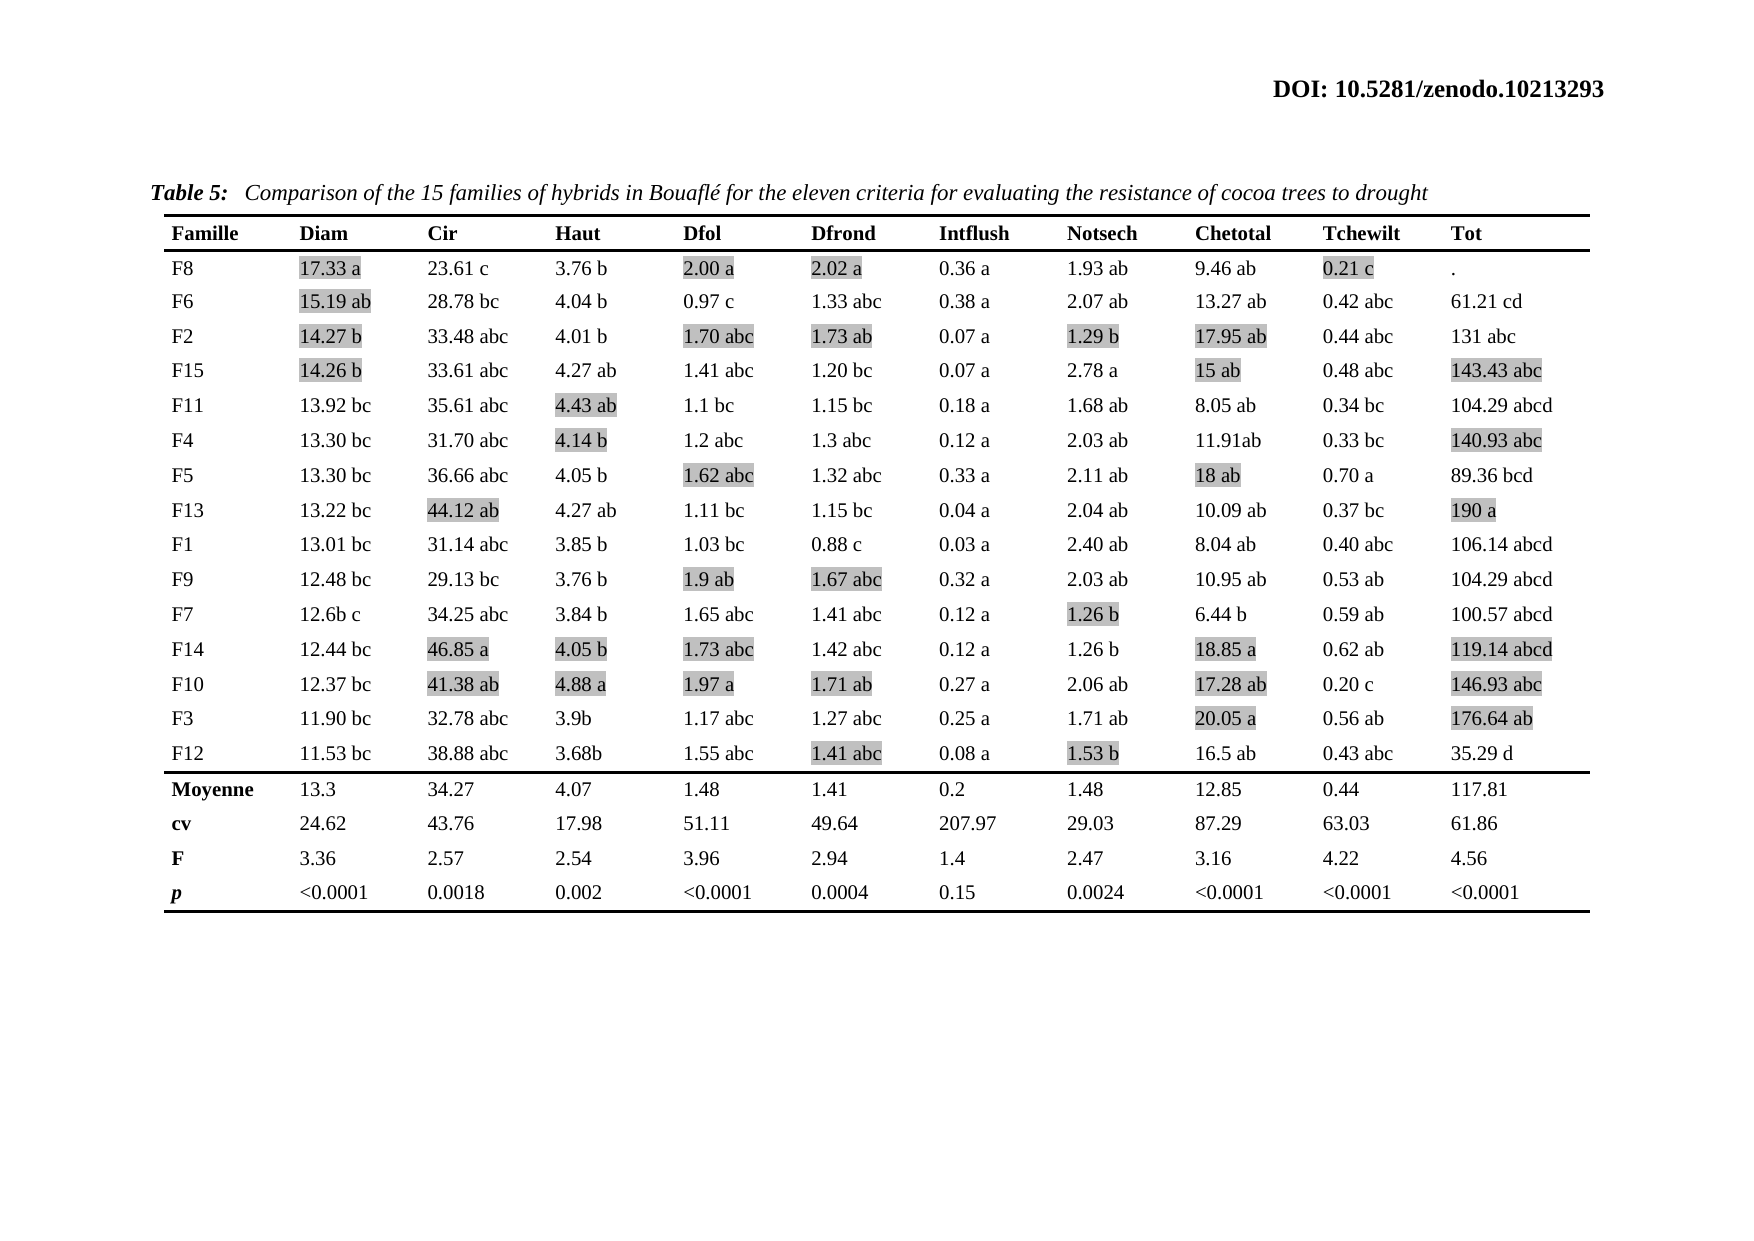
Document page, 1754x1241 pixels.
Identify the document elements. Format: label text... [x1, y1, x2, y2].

table_cell 0.20 c [1315, 666, 1443, 701]
table_cell 12.6b c [292, 597, 420, 631]
table_cell 1.55 abc [676, 736, 804, 771]
table_cell 1.68 ab [1060, 388, 1187, 423]
table_cell 12.37 bc [292, 666, 420, 701]
table_cell 100.57 abcd [1443, 597, 1590, 631]
table_cell 1.71 ab [804, 666, 932, 701]
table_cell 4.05 b [548, 458, 676, 492]
table_cell 1.15 bc [804, 388, 932, 423]
table_cell F1 [164, 527, 292, 562]
table_cell 1.62 abc [676, 458, 804, 492]
table_cell 36.66 abc [420, 458, 548, 492]
table_cell 2.03 ab [1060, 562, 1187, 597]
table_cell 12.48 bc [292, 562, 420, 597]
table_cell 24.62 [292, 805, 420, 840]
table_cell 2.04 ab [1060, 492, 1187, 527]
table_header Intflush [932, 217, 1059, 249]
table_cell 3.16 [1188, 840, 1315, 875]
table_cell 51.11 [676, 805, 804, 840]
table_cell F7 [164, 597, 292, 631]
table_header Tot [1443, 217, 1590, 249]
table_header Chetotal [1188, 217, 1315, 249]
table_cell F8 [164, 252, 292, 283]
table_cell 140.93 abc [1443, 423, 1590, 457]
table_cell 18.85 a [1188, 631, 1315, 666]
table_cell 1.26 b [1060, 597, 1187, 631]
table_cell 15 ab [1188, 353, 1315, 388]
table_cell F10 [164, 666, 292, 701]
table_cell F14 [164, 631, 292, 666]
table_cell 0.15 [932, 875, 1059, 910]
table_cell 89.36 bcd [1443, 458, 1590, 492]
table_header Dfol [676, 217, 804, 249]
table_cell 11.90 bc [292, 701, 420, 736]
table_cell 63.03 [1315, 805, 1443, 840]
table_cell 49.64 [804, 805, 932, 840]
table_cell 6.44 b [1188, 597, 1315, 631]
table_cell 1.42 abc [804, 631, 932, 666]
table_cell 3.76 b [548, 562, 676, 597]
table_cell 0.44 [1315, 774, 1443, 805]
table_cell 0.37 bc [1315, 492, 1443, 527]
table_cell 18 ab [1188, 458, 1315, 492]
table_cell 1.53 b [1060, 736, 1187, 771]
table_cell 1.65 abc [676, 597, 804, 631]
table_cell 0.04 a [932, 492, 1059, 527]
table_cell 9.46 ab [1188, 252, 1315, 283]
table_cell 1.4 [932, 840, 1059, 875]
table_cell 2.54 [548, 840, 676, 875]
table_cell 3.85 b [548, 527, 676, 562]
table_cell 1.41 abc [804, 597, 932, 631]
table_cell 0.0018 [420, 875, 548, 910]
table_cell 1.71 ab [1060, 701, 1187, 736]
table_cell <0.0001 [1315, 875, 1443, 910]
table_cell 10.95 ab [1188, 562, 1315, 597]
table_cell 1.73 ab [804, 318, 932, 353]
table_cell 46.85 a [420, 631, 548, 666]
table_cell 13.3 [292, 774, 420, 805]
table_cell 0.36 a [932, 252, 1059, 283]
table_cell p [164, 875, 292, 910]
table_cell 104.29 abcd [1443, 388, 1590, 423]
table_cell 0.2 [932, 774, 1059, 805]
table_cell 3.96 [676, 840, 804, 875]
table_cell 0.21 c [1315, 252, 1443, 283]
table_cell 4.05 b [548, 631, 676, 666]
table_cell 1.03 bc [676, 527, 804, 562]
table_cell 0.48 abc [1315, 353, 1443, 388]
table_cell 20.05 a [1188, 701, 1315, 736]
table_cell cv [164, 805, 292, 840]
table_cell 0.12 a [932, 423, 1059, 457]
table_cell 41.38 ab [420, 666, 548, 701]
table_cell 1.67 abc [804, 562, 932, 597]
table_cell 117.81 [1443, 774, 1590, 805]
table_cell 2.11 ab [1060, 458, 1187, 492]
table_cell 4.88 a [548, 666, 676, 701]
table_cell 13.22 bc [292, 492, 420, 527]
table_cell 16.5 ab [1188, 736, 1315, 771]
table_cell 0.56 ab [1315, 701, 1443, 736]
table_cell 0.88 c [804, 527, 932, 562]
table_cell 4.04 b [548, 284, 676, 318]
table_cell 2.00 a [676, 252, 804, 283]
table_cell 106.14 abcd [1443, 527, 1590, 562]
table_cell 0.08 a [932, 736, 1059, 771]
table_cell 13.27 ab [1188, 284, 1315, 318]
table_cell 0.27 a [932, 666, 1059, 701]
table_cell 0.07 a [932, 318, 1059, 353]
table_cell 14.27 b [292, 318, 420, 353]
table_cell 1.48 [1060, 774, 1187, 805]
table_cell 29.13 bc [420, 562, 548, 597]
table_cell 11.91ab [1188, 423, 1315, 457]
table_cell 12.85 [1188, 774, 1315, 805]
table_cell 17.95 ab [1188, 318, 1315, 353]
table_cell 14.26 b [292, 353, 420, 388]
table_cell 0.03 a [932, 527, 1059, 562]
table_cell 0.25 a [932, 701, 1059, 736]
table_cell 0.40 abc [1315, 527, 1443, 562]
table_cell 119.14 abcd [1443, 631, 1590, 666]
table_cell <0.0001 [1443, 875, 1590, 910]
table_cell 31.70 abc [420, 423, 548, 457]
table_cell 0.38 a [932, 284, 1059, 318]
table_cell 1.1 bc [676, 388, 804, 423]
table_cell 13.30 bc [292, 458, 420, 492]
table_cell 61.86 [1443, 805, 1590, 840]
table_cell 1.41 abc [804, 736, 932, 771]
table_cell 1.26 b [1060, 631, 1187, 666]
table_cell 8.04 ab [1188, 527, 1315, 562]
table_cell 34.25 abc [420, 597, 548, 631]
table_cell <0.0001 [292, 875, 420, 910]
table_cell 0.97 c [676, 284, 804, 318]
table_cell 1.33 abc [804, 284, 932, 318]
table_cell 0.32 a [932, 562, 1059, 597]
table_cell 4.43 ab [548, 388, 676, 423]
table_cell 13.30 bc [292, 423, 420, 457]
table_cell 12.44 bc [292, 631, 420, 666]
table_cell F2 [164, 318, 292, 353]
table_cell 4.27 ab [548, 492, 676, 527]
table_cell 33.48 abc [420, 318, 548, 353]
table_cell 1.70 abc [676, 318, 804, 353]
table_cell 4.14 b [548, 423, 676, 457]
table_cell F9 [164, 562, 292, 597]
table_cell F3 [164, 701, 292, 736]
table_header Famille [164, 217, 292, 249]
table_cell 1.11 bc [676, 492, 804, 527]
table_cell F15 [164, 353, 292, 388]
table_cell F4 [164, 423, 292, 457]
table_cell 0.33 a [932, 458, 1059, 492]
table_cell 1.15 bc [804, 492, 932, 527]
table_cell <0.0001 [676, 875, 804, 910]
table_cell 10.09 ab [1188, 492, 1315, 527]
table_cell 13.01 bc [292, 527, 420, 562]
table_cell 1.93 ab [1060, 252, 1187, 283]
table_header Notsech [1060, 217, 1187, 249]
table_cell 1.9 ab [676, 562, 804, 597]
table_cell 33.61 abc [420, 353, 548, 388]
table_cell 1.41 [804, 774, 932, 805]
table_cell 8.05 ab [1188, 388, 1315, 423]
table_cell 31.14 abc [420, 527, 548, 562]
table_cell 1.2 abc [676, 423, 804, 457]
table_cell 207.97 [932, 805, 1059, 840]
table_cell 4.07 [548, 774, 676, 805]
table_cell 0.70 a [1315, 458, 1443, 492]
table_cell 2.94 [804, 840, 932, 875]
table_cell 0.43 abc [1315, 736, 1443, 771]
table_cell 28.78 bc [420, 284, 548, 318]
table_cell 0.53 ab [1315, 562, 1443, 597]
table_cell 44.12 ab [420, 492, 548, 527]
table_cell 11.53 bc [292, 736, 420, 771]
table_cell 13.92 bc [292, 388, 420, 423]
table_cell 0.0024 [1060, 875, 1187, 910]
table_cell 2.47 [1060, 840, 1187, 875]
table_cell 0.0004 [804, 875, 932, 910]
table_cell 4.56 [1443, 840, 1590, 875]
table_cell 4.27 ab [548, 353, 676, 388]
table_cell F12 [164, 736, 292, 771]
table_cell 0.12 a [932, 597, 1059, 631]
table_cell 1.97 a [676, 666, 804, 701]
table_cell 0.44 abc [1315, 318, 1443, 353]
table_cell 2.03 ab [1060, 423, 1187, 457]
table_cell F5 [164, 458, 292, 492]
table_cell 190 a [1443, 492, 1590, 527]
title Table 5: Comparison of the 15 families of hybrids in Bouaflé for the eleven criteria for evaluating the resistance of cocoa trees to drought [150, 179, 1604, 206]
table_cell 3.76 b [548, 252, 676, 283]
table_cell 1.32 abc [804, 458, 932, 492]
table_cell F13 [164, 492, 292, 527]
table_cell 17.98 [548, 805, 676, 840]
table_header Dfrond [804, 217, 932, 249]
table_cell 2.78 a [1060, 353, 1187, 388]
table_cell <0.0001 [1188, 875, 1315, 910]
table_cell 1.29 b [1060, 318, 1187, 353]
table_cell 143.43 abc [1443, 353, 1590, 388]
table_cell Moyenne [164, 774, 292, 805]
table_cell 131 abc [1443, 318, 1590, 353]
table_cell 15.19 ab [292, 284, 420, 318]
table_header Diam [292, 217, 420, 249]
table_cell F6 [164, 284, 292, 318]
table_cell 4.22 [1315, 840, 1443, 875]
table_cell 2.40 ab [1060, 527, 1187, 562]
table_cell . [1443, 252, 1590, 283]
table_cell 1.41 abc [676, 353, 804, 388]
table_cell 0.62 ab [1315, 631, 1443, 666]
table_cell 0.002 [548, 875, 676, 910]
table_cell 176.64 ab [1443, 701, 1590, 736]
table_cell 38.88 abc [420, 736, 548, 771]
table_cell 0.33 bc [1315, 423, 1443, 457]
table_header Haut [548, 217, 676, 249]
table_cell 0.34 bc [1315, 388, 1443, 423]
table_cell 2.07 ab [1060, 284, 1187, 318]
table_cell 2.06 ab [1060, 666, 1187, 701]
table_cell 32.78 abc [420, 701, 548, 736]
table_cell 35.29 d [1443, 736, 1590, 771]
table_cell 1.48 [676, 774, 804, 805]
table_cell 1.73 abc [676, 631, 804, 666]
table_cell 3.9b [548, 701, 676, 736]
table_cell 4.01 b [548, 318, 676, 353]
table_cell 61.21 cd [1443, 284, 1590, 318]
table_cell F11 [164, 388, 292, 423]
table_cell 0.18 a [932, 388, 1059, 423]
table_cell 0.59 ab [1315, 597, 1443, 631]
table_cell 87.29 [1188, 805, 1315, 840]
table_cell 17.33 a [292, 252, 420, 283]
table_cell 1.27 abc [804, 701, 932, 736]
table_cell 2.02 a [804, 252, 932, 283]
table_header Tchewilt [1315, 217, 1443, 249]
table_cell 0.42 abc [1315, 284, 1443, 318]
table_cell 43.76 [420, 805, 548, 840]
table_cell 3.84 b [548, 597, 676, 631]
table_cell 1.20 bc [804, 353, 932, 388]
table_cell 0.07 a [932, 353, 1059, 388]
table_cell F [164, 840, 292, 875]
table_cell 23.61 c [420, 252, 548, 283]
table_cell 17.28 ab [1188, 666, 1315, 701]
table_header Cir [420, 217, 548, 249]
table_cell 3.68b [548, 736, 676, 771]
table_cell 1.17 abc [676, 701, 804, 736]
table_cell 34.27 [420, 774, 548, 805]
table_cell 104.29 abcd [1443, 562, 1590, 597]
table_cell 3.36 [292, 840, 420, 875]
table_cell 29.03 [1060, 805, 1187, 840]
table_cell 35.61 abc [420, 388, 548, 423]
table_cell 146.93 abc [1443, 666, 1590, 701]
table_cell 1.3 abc [804, 423, 932, 457]
table_cell 0.12 a [932, 631, 1059, 666]
table_cell 2.57 [420, 840, 548, 875]
